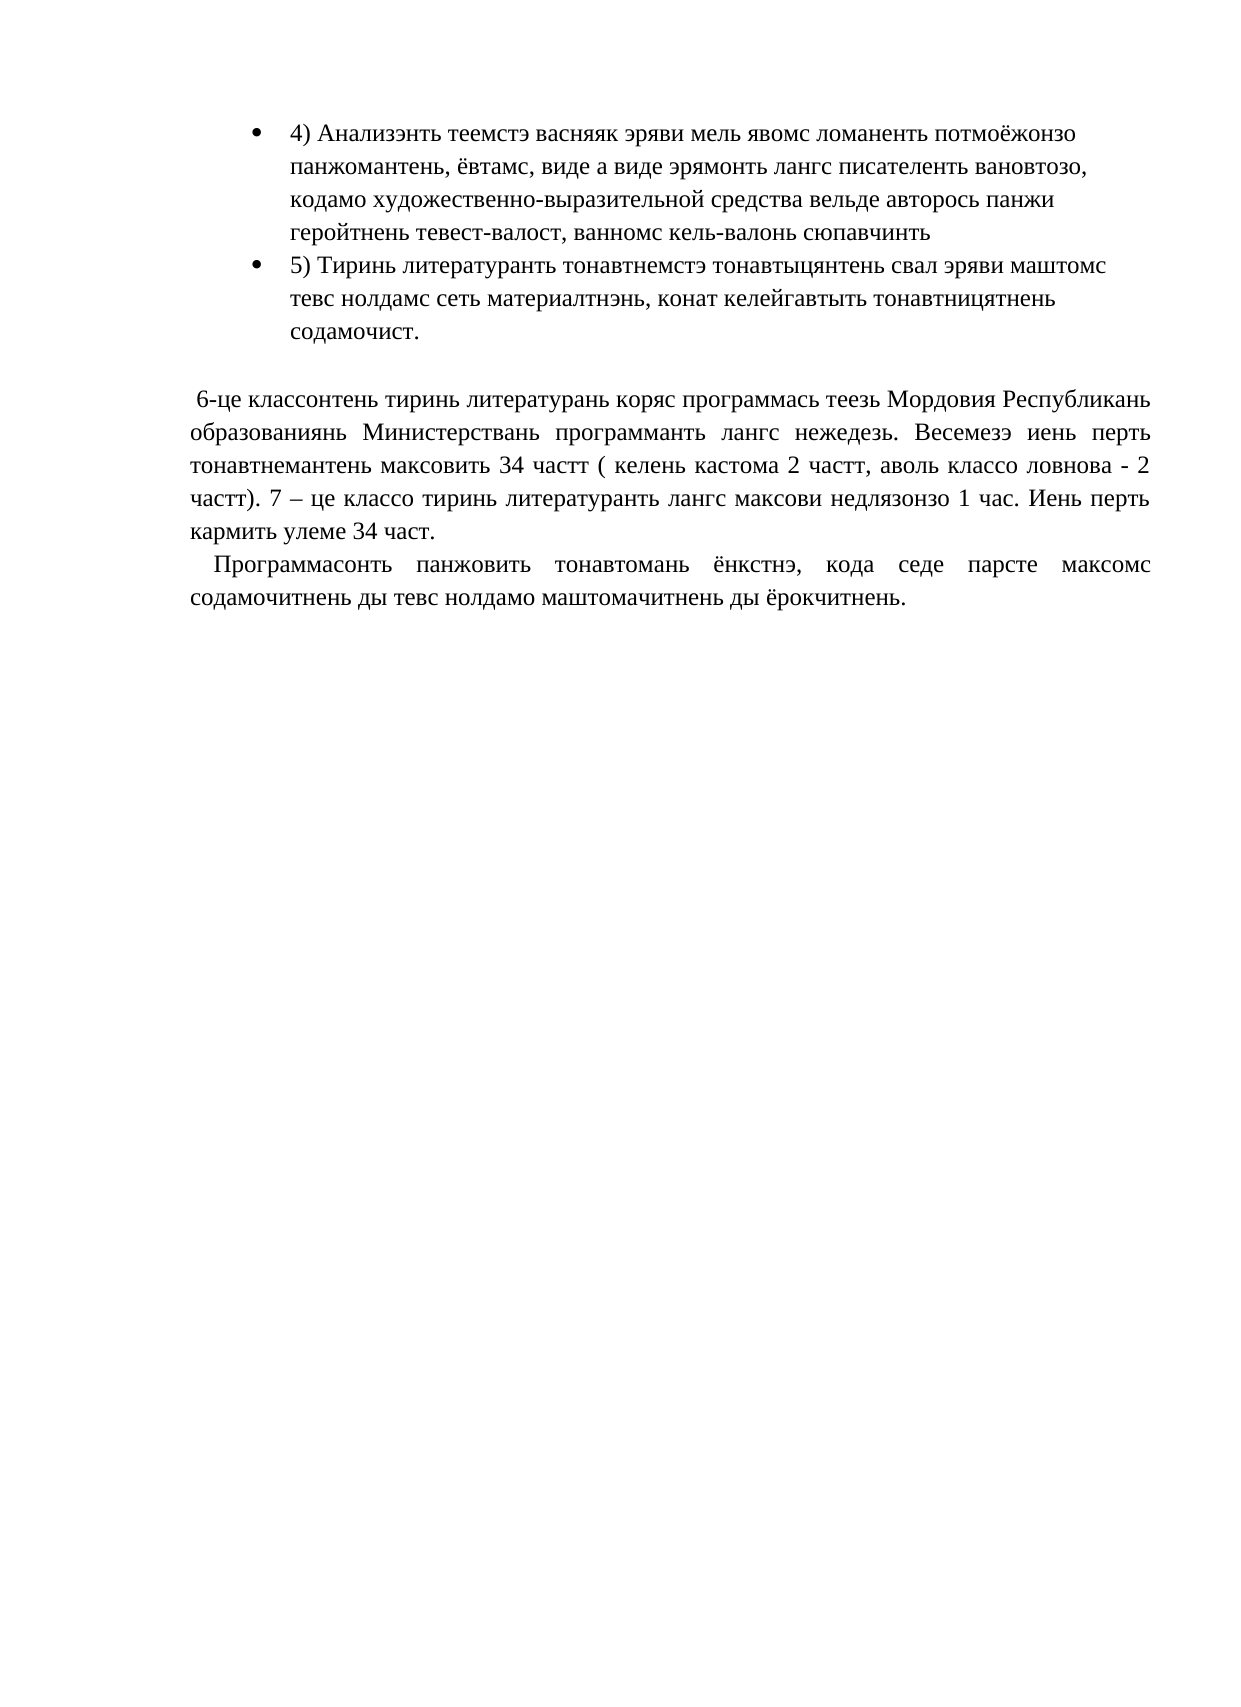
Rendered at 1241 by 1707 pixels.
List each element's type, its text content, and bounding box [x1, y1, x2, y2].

text Программасонть панжовить тонавтомань ёнкстнэ, кода седе парсте максомс содамочитнень ды тевс нолдамо маштомачитнень ды ёрокчитнень. [190, 549, 1152, 611]
text 6-це классонтень тиринь литературань коряс программась теезь Мордовия Республикань образованиянь Министерствань программанть лангс нежедезь. Весемезэ иень перть тонавтнемантень максовить 34 частт ( келень кастома 2 частт, аволь классо ловнова - 2 частт). 7 – це классо тиринь литературанть лангс максови недлязонзо 1 час. Иень перть кармить улеме 34 част. [190, 384, 1152, 545]
list 4) Анализэнть теемстэ васняяк эряви мель явомс ломаненть потмоёжонзо панжомантень, ёвтамс, виде а виде эрямонть лангс писателенть вановтозо, кодамо художественно-выразительной средства вельде авторось панжи геройтнень тевест-валост, ванномс кель-валонь сюпавчинть [252, 118, 1152, 246]
list 5) Тиринь литературанть тонавтнемстэ тонавтыцянтень свал эряви маштомс тевс нолдамс сеть материалтнэнь, конат келейгавтыть тонавтницятнень содамочист. [252, 250, 1152, 345]
